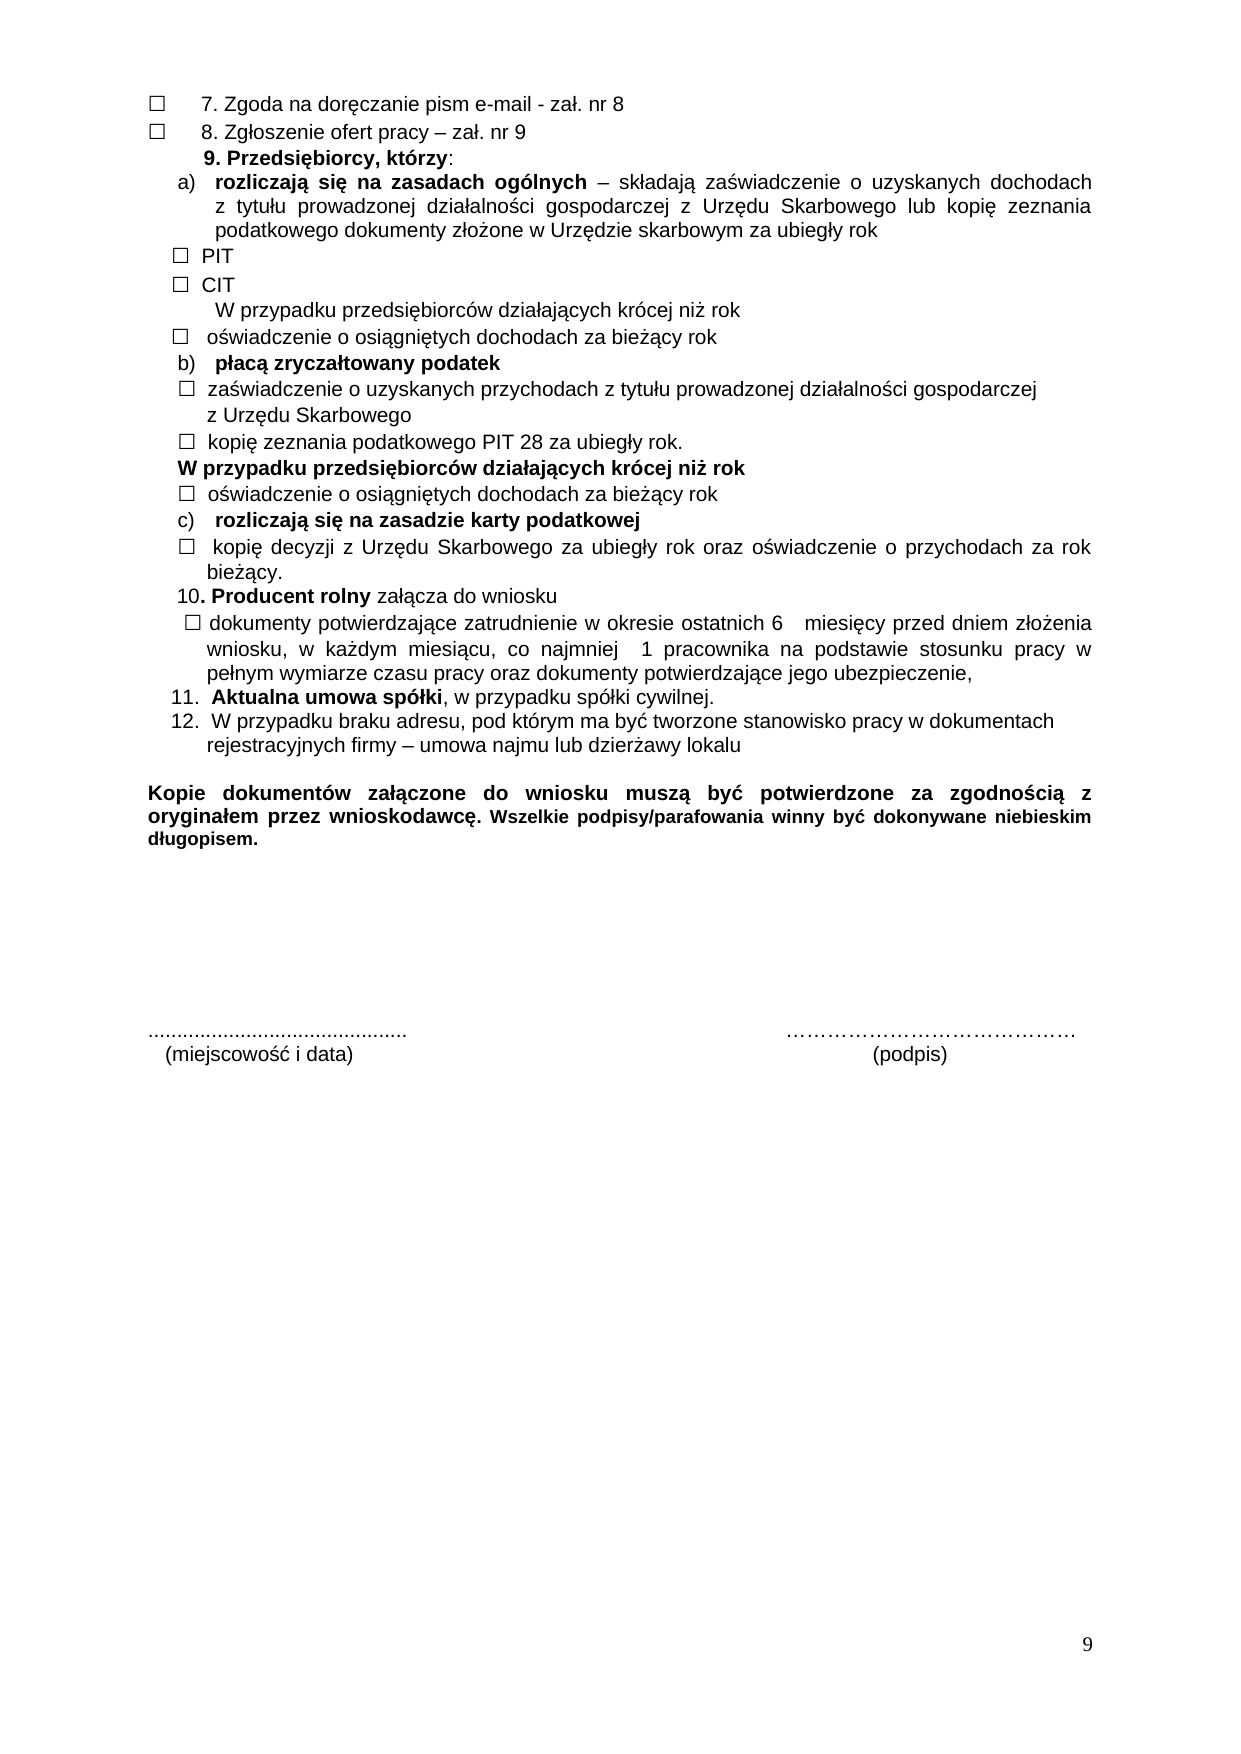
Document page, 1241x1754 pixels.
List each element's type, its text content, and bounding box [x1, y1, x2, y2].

list płacą zryczałtowany podatek [177, 351, 1093, 374]
text PIT [148, 241, 1093, 270]
text dokumenty potwierdzające zatrudnienie w okresie ostatnich 6 miesięcy przed dniem złożenia wniosku, w każdym miesiącu, co najmniej 1 pracownika na podstawie stosunku pracy w pełnym wymiarze czasu pracy oraz dokumenty potwierdzające jego ubezpieczenie, [148, 608, 1093, 684]
text ............................................. …………………………………… [148, 1018, 1093, 1042]
list rozliczają się na zasadach ogólnych – składają zaświadczenie o uzyskanych dochodach z tytułu prowadzonej działalności gospodarczej z Urzędu Skarbowego lub kopię zeznania podatkowego dokumenty złożone w Urzędzie skarbowym za ubiegły rok [177, 169, 1093, 241]
text Kopie dokumentów załączone do wniosku muszą być potwierdzone za zgodnością z oryginałem przez wnioskodawcę. Wszelkie podpisy/parafowania winny być dokonywane niebieskim długopisem. [148, 780, 1093, 850]
list rozliczają się na zasadzie karty podatkowej [177, 508, 1093, 532]
text kopię decyzji z Urzędu Skarbowego za ubiegły rok oraz oświadczenie o przychodach za rok bieżący. [177, 532, 1093, 584]
text 10. Producent rolny załącza do wniosku [148, 584, 1093, 608]
text W przypadku przedsiębiorców działających krócej niż rok [177, 455, 1093, 479]
text oświadczenie o osiągniętych dochodach za bieżący rok [177, 479, 1093, 508]
text CIT [148, 270, 1093, 298]
text oświadczenie o osiągniętych dochodach za bieżący rok [148, 322, 1093, 351]
text zaświadczenie o uzyskanych przychodach z tytułu prowadzonej działalności gospodarczej z Urzędu Skarbowego [177, 374, 1093, 427]
text W przypadku przedsiębiorców działających krócej niż rok [215, 298, 1093, 322]
text (miejscowość i data) (podpis) [148, 1042, 1093, 1066]
text 12. W przypadku braku adresu, pod którym ma być tworzone stanowisko pracy w dokumentach rejestracyjnych firmy – umowa najmu lub dzierżawy lokalu [148, 708, 1093, 756]
text 9. Przedsiębiorcy, którzy: [148, 146, 1093, 169]
text 11. Aktualna umowa spółki, w przypadku spółki cywilnej. [148, 684, 1093, 708]
text kopię zeznania podatkowego PIT 28 za ubiegły rok. [177, 427, 1093, 455]
text 8. Zgłoszenie ofert pracy – zał. nr 9 [148, 117, 1093, 146]
text 7. Zgoda na doręczanie pism e-mail - zał. nr 8 [148, 89, 1093, 117]
